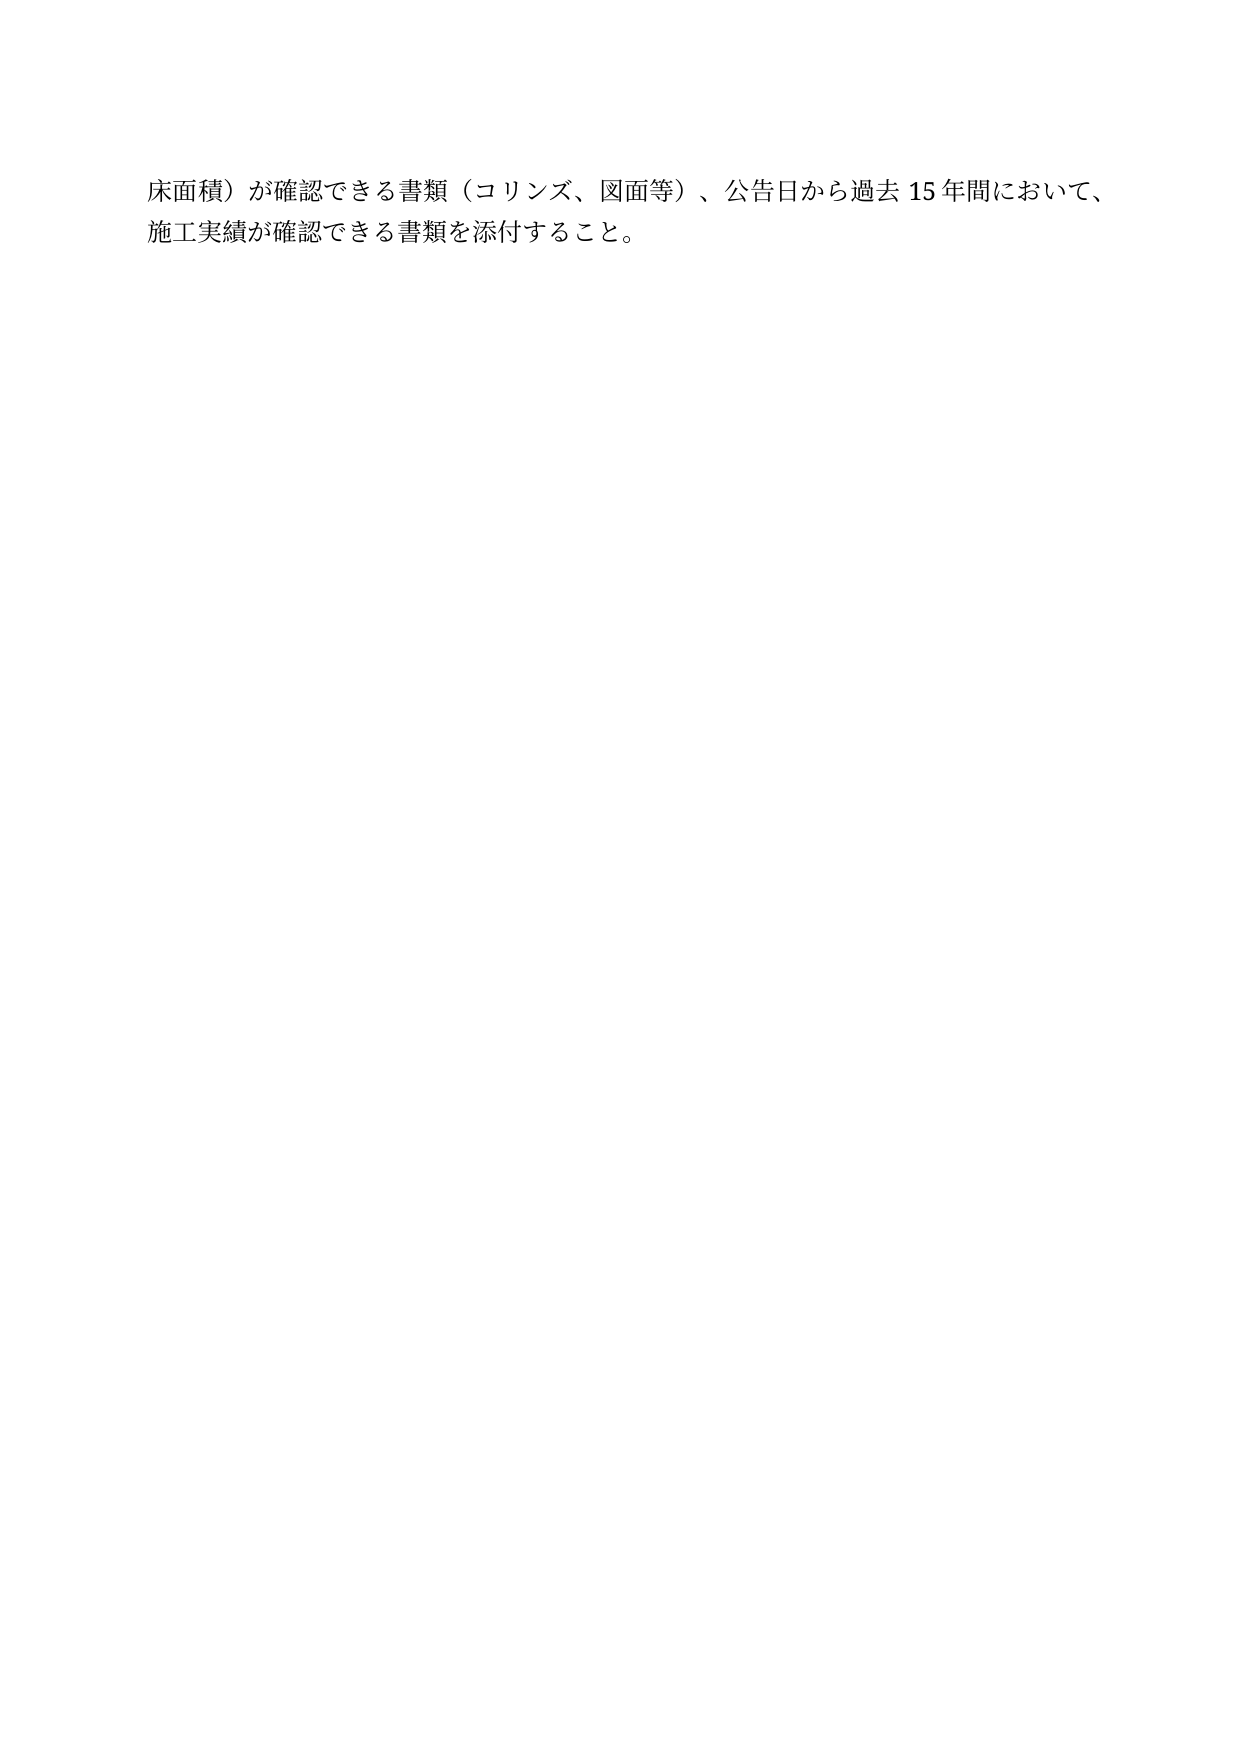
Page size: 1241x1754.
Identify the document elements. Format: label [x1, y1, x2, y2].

text [148, 169, 1093, 252]
